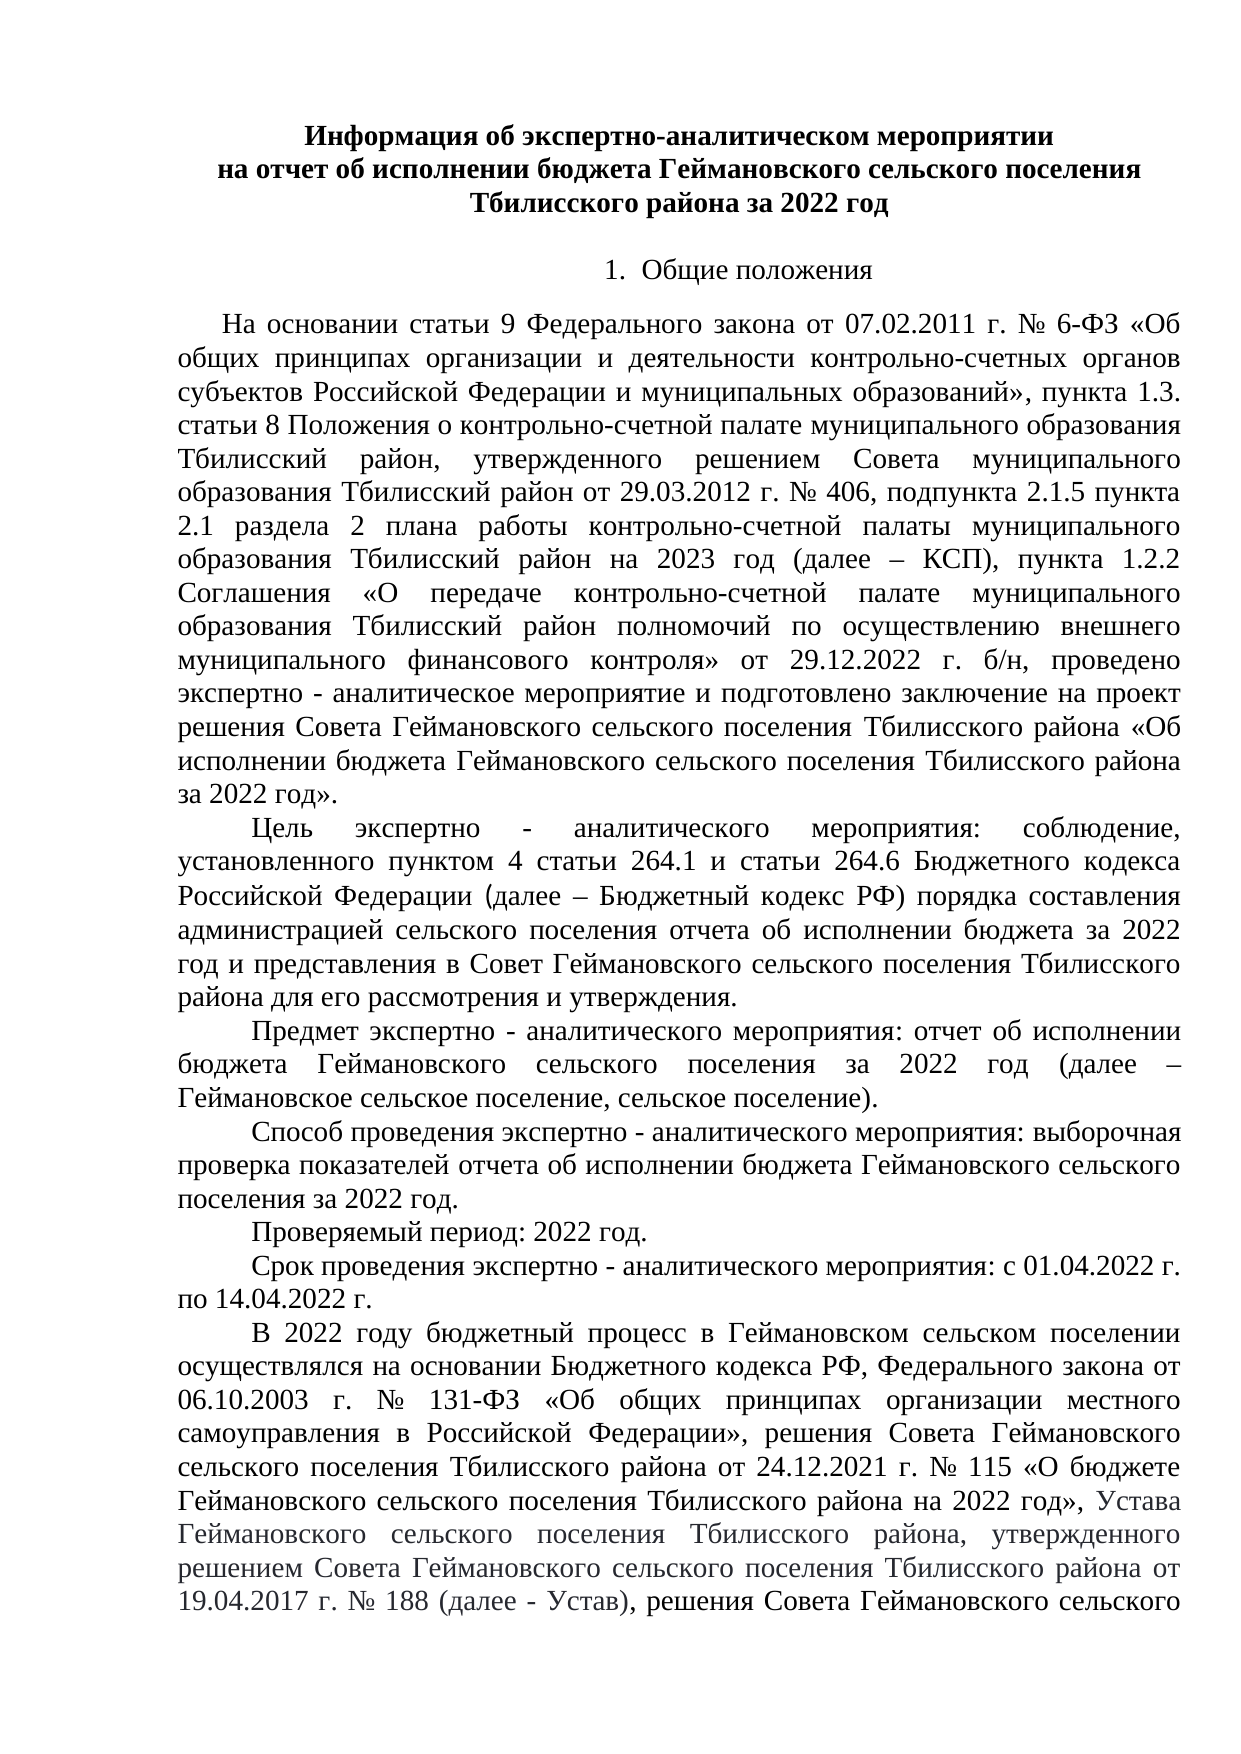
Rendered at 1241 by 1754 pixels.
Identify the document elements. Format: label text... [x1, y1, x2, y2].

text Цель экспертно - аналитического мероприятия: соблюдение, установленного пунктом 4 статьи 264.1 и статьи 264.6 Бюджетного кодекса Российской Федерации (далее – Бюджетный кодекс РФ) порядка составления администрацией сельского поселения отчета об исполнении бюджета за 2022 год и представления в Совет Геймановского сельского поселения Тбилисского района для его рассмотрения и утверждения. [177, 810, 1181, 1013]
subtitle Информация об экспертно-аналитическом мероприятии [177, 118, 1181, 152]
subtitle на отчет об исполнении бюджета Геймановского сельского поселения [177, 152, 1181, 185]
text Проверяемый период: 2022 год. [177, 1214, 1181, 1248]
subtitle Тбилисского района за 2022 год [177, 185, 1181, 219]
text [177, 1315, 1181, 1617]
text Способ проведения экспертно - аналитического мероприятия: выборочная проверка показателей отчета об исполнении бюджета Геймановского сельского поселения за 2022 год. [177, 1114, 1181, 1214]
text На основании статьи 9 Федерального закона от 07.02.2011 г. № 6-ФЗ «Об общих принципах организации и деятельности контрольно-счетных органов субъектов Российской Федерации и муниципальных образований», пункта 1.3. статьи 8 Положения о контрольно-счетной палате муниципального образования Тбилисский район, утвержденного решением Совета муниципального образования Тбилисский район от 29.03.2012 г. № 406, подпункта 2.1.5 пункта 2.1 раздела 2 плана работы контрольно-счетной палаты муниципального образования Тбилисский район на 2023 год (далее – КСП), пункта 1.2.2 Соглашения «О передаче контрольно-счетной палате муниципального образования Тбилисский район полномочий по осуществлению внешнего муниципального финансового контроля» от 29.12.2022 г. б/н, проведено экспертно - аналитическое мероприятие и подготовлено заключение на проект решения Совета Геймановского сельского поселения Тбилисского района «Об исполнении бюджета Геймановского сельского поселения Тбилисского района за 2022 год». [177, 307, 1181, 810]
text Срок проведения экспертно - аналитического мероприятия: с 01.04.2022 г. по 14.04.2022 г. [177, 1248, 1181, 1315]
list Общие положения [295, 252, 1181, 286]
text Предмет экспертно - аналитического мероприятия: отчет об исполнении бюджета Геймановского сельского поселения за 2022 год (далее – Геймановское сельское поселение, сельское поселение). [177, 1013, 1181, 1114]
